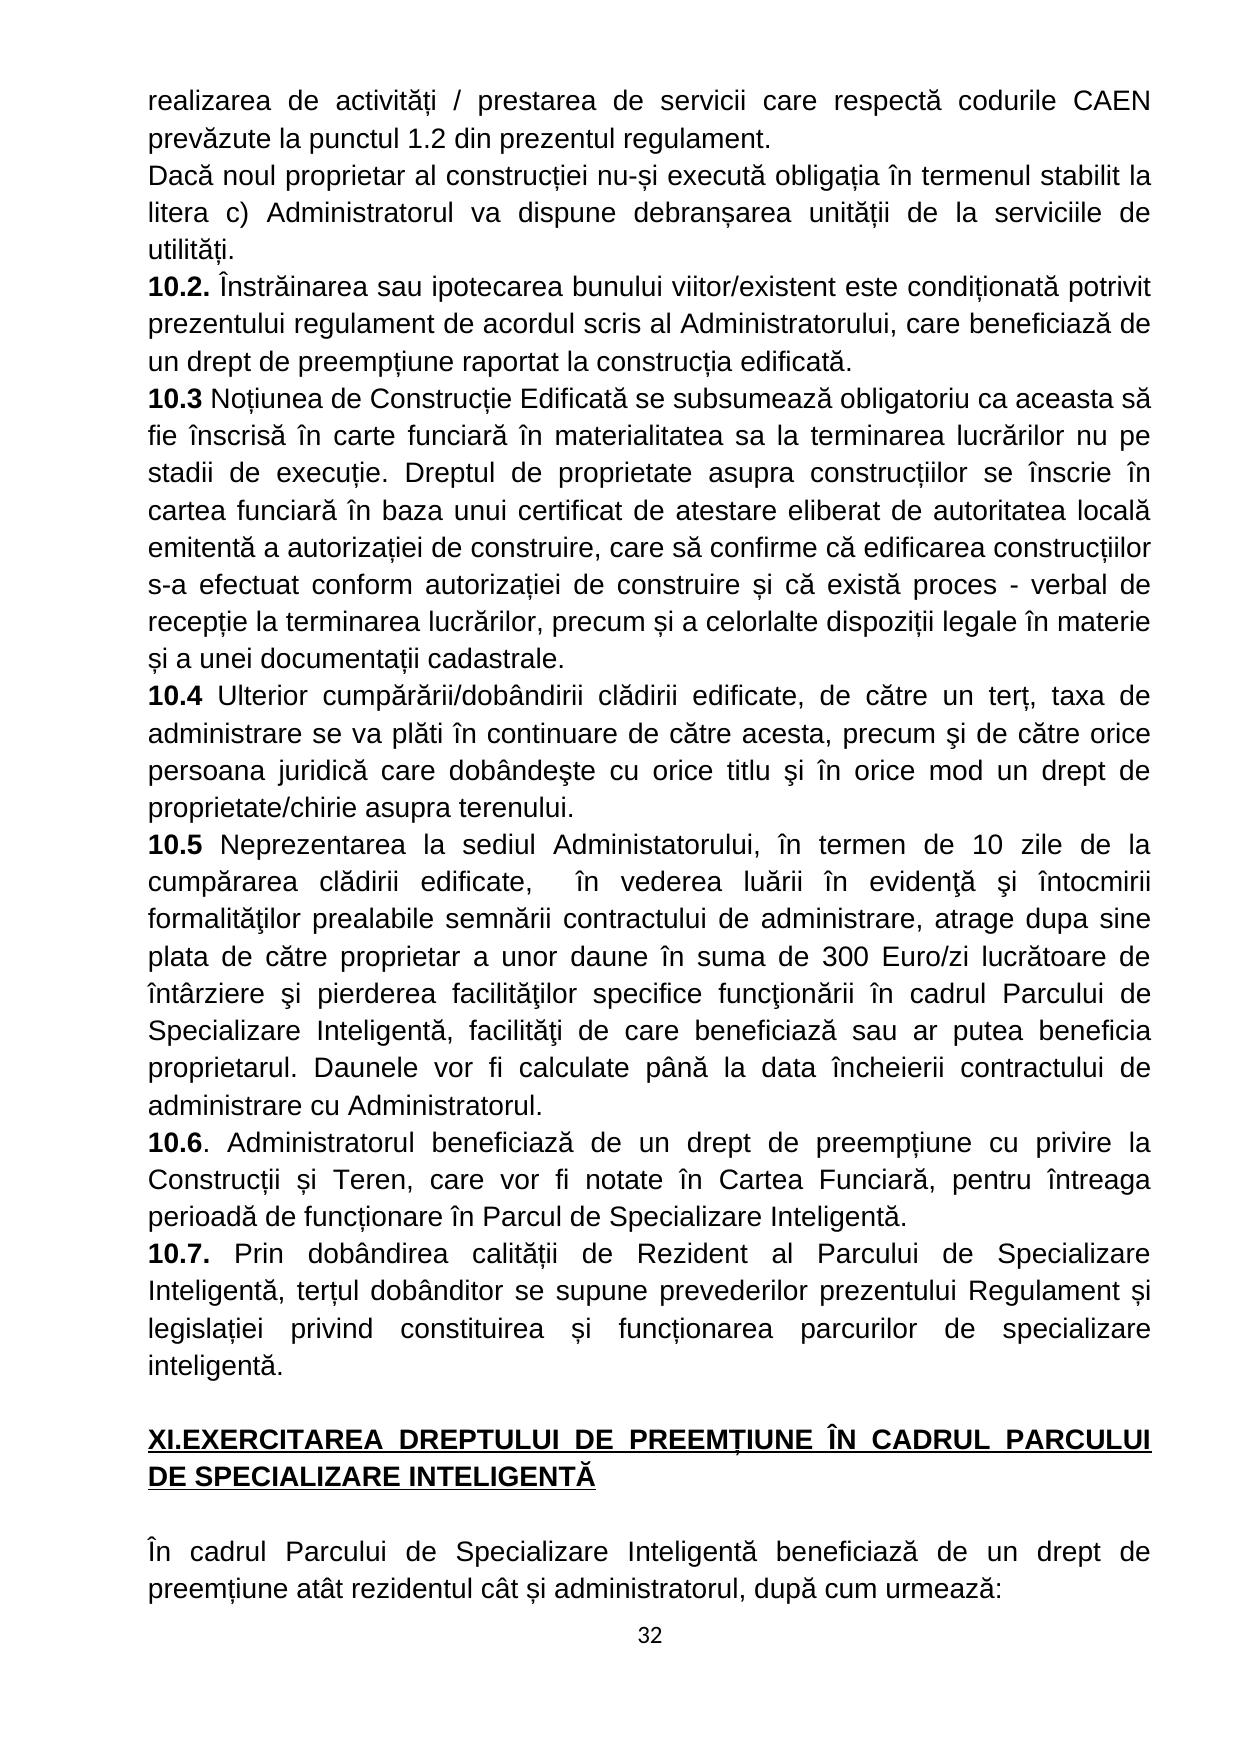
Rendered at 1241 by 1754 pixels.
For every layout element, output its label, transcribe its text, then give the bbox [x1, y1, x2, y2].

text 10.7. Prin dobândirea calității de Rezident al Parcului de Specializare Inteligentă, terțul dobânditor se supune prevederilor prezentului Regulament și legislației privind constituirea și funcționarea parcurilor de specializare inteligentă. [148, 1237, 1152, 1381]
text 10.3 Noțiunea de Construcție Edificată se subsumează obligatoriu ca aceasta să fie înscrisă în carte funciară în materialitatea sa la terminarea lucrărilor nu pe stadii de execuție. Dreptul de proprietate asupra construcțiilor se înscrie în cartea funciară în baza unui certificat de atestare eliberat de autoritatea locală emitentă a autorizației de construire, care să confirme că edificarea construcțiilor s-a efectuat conform autorizației de construire și că există proces - verbal de recepție la terminarea lucrărilor, precum și a celorlalte dispoziții legale în materie și a unei documentații cadastrale. [148, 382, 1152, 674]
text Dacă noul proprietar al construcției nu-și execută obligația în termenul stabilit la litera c) Administratorul va dispune debranșarea unității de la serviciile de utilități. [148, 159, 1152, 266]
text 10.4 Ulterior cumpărării/dobândirii clădirii edificate, de către un terț, taxa de administrare se va plăti în continuare de către acesta, precum şi de către orice persoana juridică care dobândeşte cu orice titlu şi în orice mod un drept de proprietate/chirie asupra terenului. [148, 679, 1152, 823]
text 10.2. Înstrăinarea sau ipotecarea bunului viitor/existent este condiționată potrivit prezentului regulament de acordul scris al Administratorului, care beneficiază de un drept de preempțiune raportat la construcția edificată. [148, 270, 1152, 377]
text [148, 84, 1152, 154]
text 10.5 Neprezentarea la sediul Administatorului, în termen de 10 zile de la cumpărarea clădirii edificate, în vederea luării în evidenţă şi întocmirii formalităţilor prealabile semnării contractului de administrare, atrage dupa sine plata de către proprietar a unor daune în suma de 300 Euro/zi lucrătoare de întârziere şi pierderea facilităţilor specifice funcţionării în cadrul Parcului de Specializare Inteligentă, facilităţi de care beneficiază sau ar putea beneficia proprietarul. Daunele vor fi calculate până la data încheierii contractului de administrare cu Administratorul. [148, 828, 1152, 1121]
text În cadrul Parcului de Specializare Inteligentă beneficiază de un drept de preemțiune atât rezidentul cât și administratorul, după cum urmează: [148, 1535, 1152, 1604]
text XI.EXERCITAREA DREPTULUI DE PREEMȚIUNE ÎN CADRUL PARCULUI DE SPECIALIZARE INTELIGENTĂ [148, 1423, 1152, 1451]
text XI.EXERCITAREA DREPTULUI DE PREEMȚIUNE ÎN CADRUL PARCULUI DE SPECIALIZARE INTELIGENTĂ [148, 1453, 1152, 1493]
text 10.6. Administratorul beneficiază de un drept de preempțiune cu privire la Construcții și Teren, care vor fi notate în Cartea Funciară, pentru întreaga perioadă de funcționare în Parcul de Specializare Inteligentă. [148, 1126, 1152, 1232]
